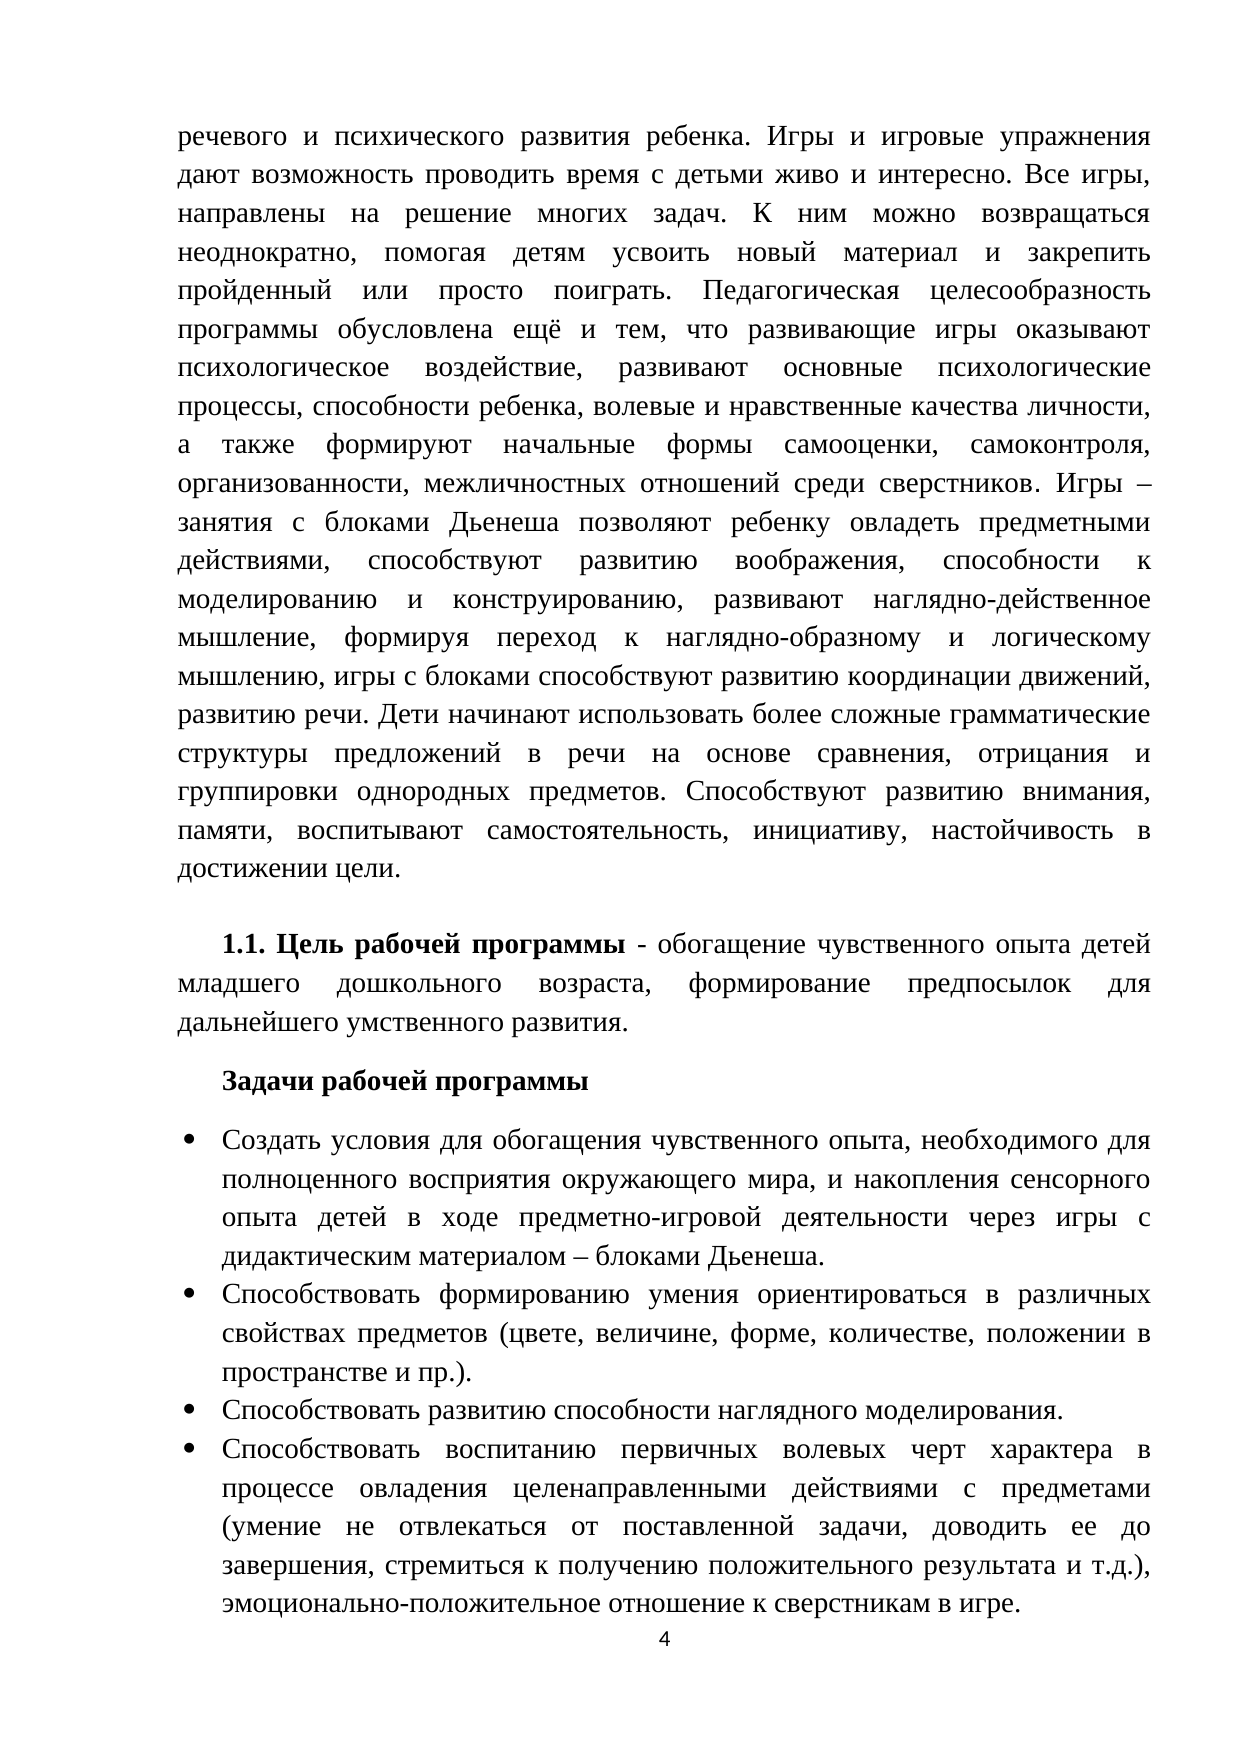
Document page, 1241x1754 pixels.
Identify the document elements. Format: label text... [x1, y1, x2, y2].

text Задачи рабочей программы [177, 1063, 1152, 1097]
list Способствовать воспитанию первичных волевых черт характера в процессе овладения целенаправленными действиями с предметами (умение не отвлекаться от поставленной задачи, доводить ее до завершения, стремиться к получению положительного результата и т.д.), эмоционально-положительное отношение к сверстникам в игре. [184, 1431, 1152, 1619]
list Создать условия для обогащения чувственного опыта, необходимого для полноценного восприятия окружающего мира, и накопления сенсорного опыта детей в ходе предметно-игровой деятельности через игры с дидактическим материалом – блоками Дьенеша. [184, 1122, 1152, 1272]
list Способствовать формированию умения ориентироваться в различных свойствах предметов (цвете, величине, форме, количестве, положении в пространстве и пр.). [184, 1277, 1152, 1387]
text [177, 118, 1152, 884]
list Способствовать развитию способности наглядного моделирования. [184, 1392, 1152, 1426]
text 1.1. Цель рабочей программы - обогащение чувственного опыта детей младшего дошкольного возраста, формирование предпосылок для дальнейшего умственного развития. [177, 927, 1152, 1037]
